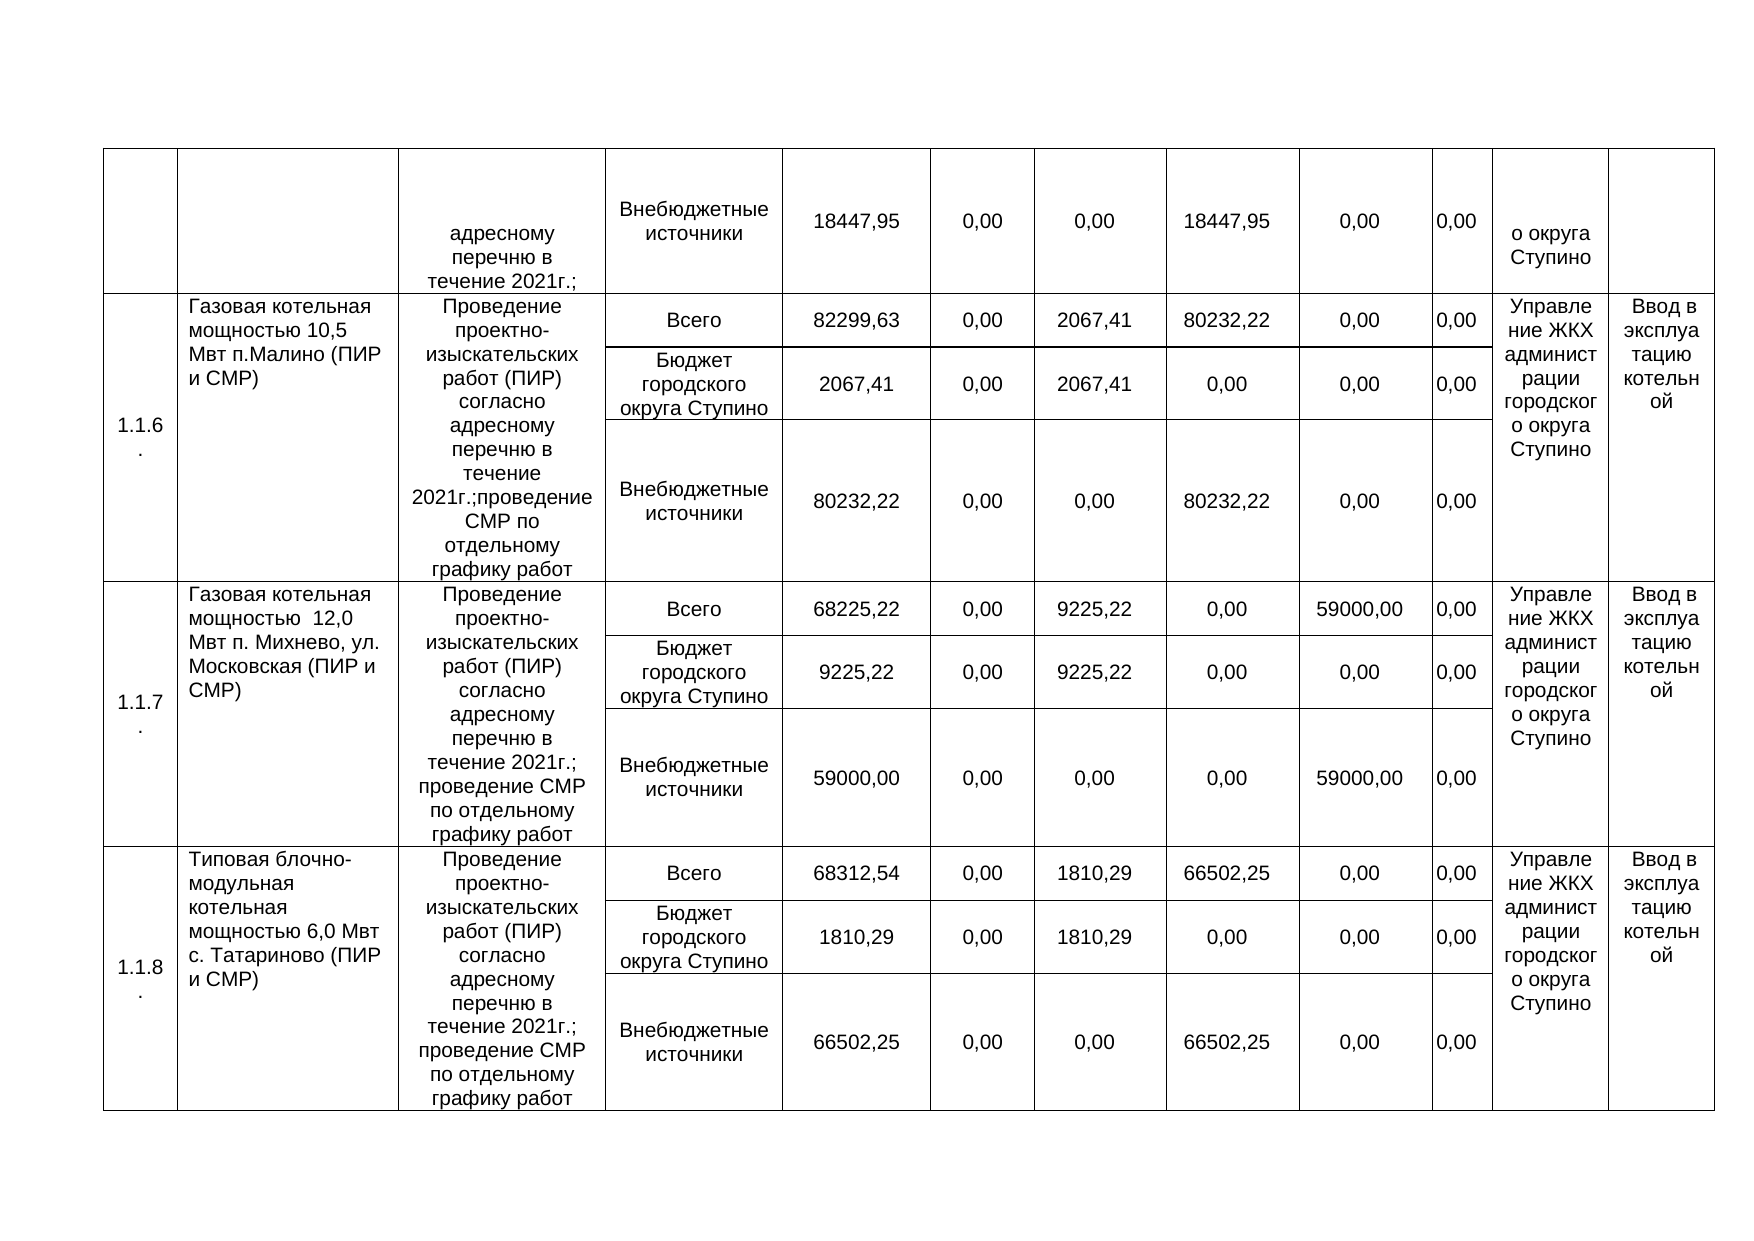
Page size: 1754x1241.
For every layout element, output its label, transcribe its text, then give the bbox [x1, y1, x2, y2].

table_cell 0,00 [1035, 709, 1166, 846]
table_cell 0,00 [1433, 636, 1492, 708]
table_cell 0,00 [1433, 709, 1492, 846]
table_cell 0,00 [931, 847, 1034, 899]
table_cell Бюджет городского округа Ступино [606, 901, 782, 972]
table_cell Типовая блочно-модульная котельная мощностью 6,0 Мвт с. Татариново (ПИР и СМР) [178, 847, 398, 1110]
table_cell Внебюджетные источники [606, 709, 782, 846]
table_cell Проведение проектно-изыскательских работ (ПИР) согласно адресному перечню в течение 2021г.;проведение СМР по отдельному графику работ [399, 294, 605, 581]
table_cell 0,00 [1433, 582, 1492, 635]
table_cell 18447,95 [783, 149, 930, 292]
table_cell 0,00 [1167, 582, 1299, 635]
table_cell 2067,41 [783, 348, 930, 419]
table_cell 1810,29 [1035, 847, 1166, 899]
table_cell 0,00 [1433, 348, 1492, 419]
table_cell 66502,25 [1167, 974, 1299, 1110]
table_cell 0,00 [931, 636, 1034, 708]
table_cell 0,00 [1167, 901, 1299, 972]
table_cell 0,00 [1433, 901, 1492, 972]
table_cell 0,00 [1300, 348, 1432, 419]
table_cell 0,00 [1167, 709, 1299, 846]
table_cell 68312,54 [783, 847, 930, 899]
table_cell 0,00 [1433, 420, 1492, 581]
table_cell 66502,25 [1167, 847, 1299, 899]
table_cell Внебюджетные источники [606, 149, 782, 292]
table_cell 0,00 [931, 420, 1034, 581]
table_cell 0,00 [931, 294, 1034, 346]
table_cell 0,00 [1035, 974, 1166, 1110]
table_cell Внебюджетные источники [606, 420, 782, 581]
table_cell 80232,22 [1167, 420, 1299, 581]
table_cell 59000,00 [1300, 582, 1432, 635]
table_cell 0,00 [1433, 149, 1492, 292]
table_cell 18447,95 [1167, 149, 1299, 292]
table_cell 0,00 [1300, 420, 1432, 581]
table_cell 0,00 [931, 709, 1034, 846]
table_cell 1810,29 [1035, 901, 1166, 972]
table_cell 0,00 [931, 348, 1034, 419]
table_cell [1609, 847, 1714, 1110]
table_cell Всего [606, 582, 782, 635]
table_cell 82299,63 [783, 294, 930, 346]
table_cell 9225,22 [1035, 636, 1166, 708]
table_cell 9225,22 [783, 636, 930, 708]
table_cell 80232,22 [1167, 294, 1299, 346]
table_cell 0,00 [1167, 348, 1299, 419]
table_cell 68225,22 [783, 582, 930, 635]
table_cell Управление ЖКХ администрации городского округа Ступино [1493, 582, 1608, 846]
table_cell 2067,41 [1035, 348, 1166, 419]
table_cell Проведение проектно-изыскательских работ (ПИР) согласно адресному перечню в течение 2021г.; проведение СМР по отдельному графику работ [399, 582, 605, 846]
table_cell Ввод в эксплуатацию котельной [1609, 294, 1714, 581]
table_cell 59000,00 [1300, 709, 1432, 846]
table_cell 0,00 [1433, 294, 1492, 346]
table_cell Газовая котельная мощностью 10,5 Мвт п.Малино (ПИР и СМР) [178, 294, 398, 581]
table_cell 0,00 [1035, 149, 1166, 292]
table_cell Газовая котельная мощностью 12,0 Мвт п. Михнево, ул. Московская (ПИР и СМР) [178, 582, 398, 846]
table_cell Внебюджетные источники [606, 974, 782, 1110]
table_cell Всего [606, 294, 782, 346]
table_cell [1493, 847, 1608, 1110]
table_cell 0,00 [931, 901, 1034, 972]
table_cell Бюджет городского округа Ступино [606, 636, 782, 708]
table_cell Ввод в эксплуатацию котельной [1609, 582, 1714, 846]
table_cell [1493, 294, 1608, 581]
table_cell 2067,41 [1035, 294, 1166, 346]
table_cell 0,00 [931, 974, 1034, 1110]
table_cell 0,00 [1300, 636, 1432, 708]
table_cell 1810,29 [783, 901, 930, 972]
table_cell 0,00 [1300, 901, 1432, 972]
table_cell 1.1.7. [104, 582, 177, 846]
table_cell 66502,25 [783, 974, 930, 1110]
table_cell 0,00 [1300, 847, 1432, 899]
table_cell 1.1.6. [104, 294, 177, 581]
table_cell 0,00 [931, 149, 1034, 292]
table_cell 9225,22 [1035, 582, 1166, 635]
table_cell 0,00 [1433, 847, 1492, 899]
table_cell 0,00 [1300, 294, 1432, 346]
table_cell 0,00 [931, 582, 1034, 635]
table_cell 1.1.8. [104, 847, 177, 1110]
table_cell 0,00 [1167, 636, 1299, 708]
table_cell 59000,00 [783, 709, 930, 846]
table_cell 80232,22 [783, 420, 930, 581]
table_cell Бюджет городского округа Ступино [606, 348, 782, 419]
table_cell Всего [606, 847, 782, 899]
table_cell 0,00 [1300, 974, 1432, 1110]
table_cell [399, 847, 605, 1110]
table_cell 0,00 [1433, 974, 1492, 1110]
table_cell 0,00 [1035, 420, 1166, 581]
table_cell 0,00 [1300, 149, 1432, 292]
